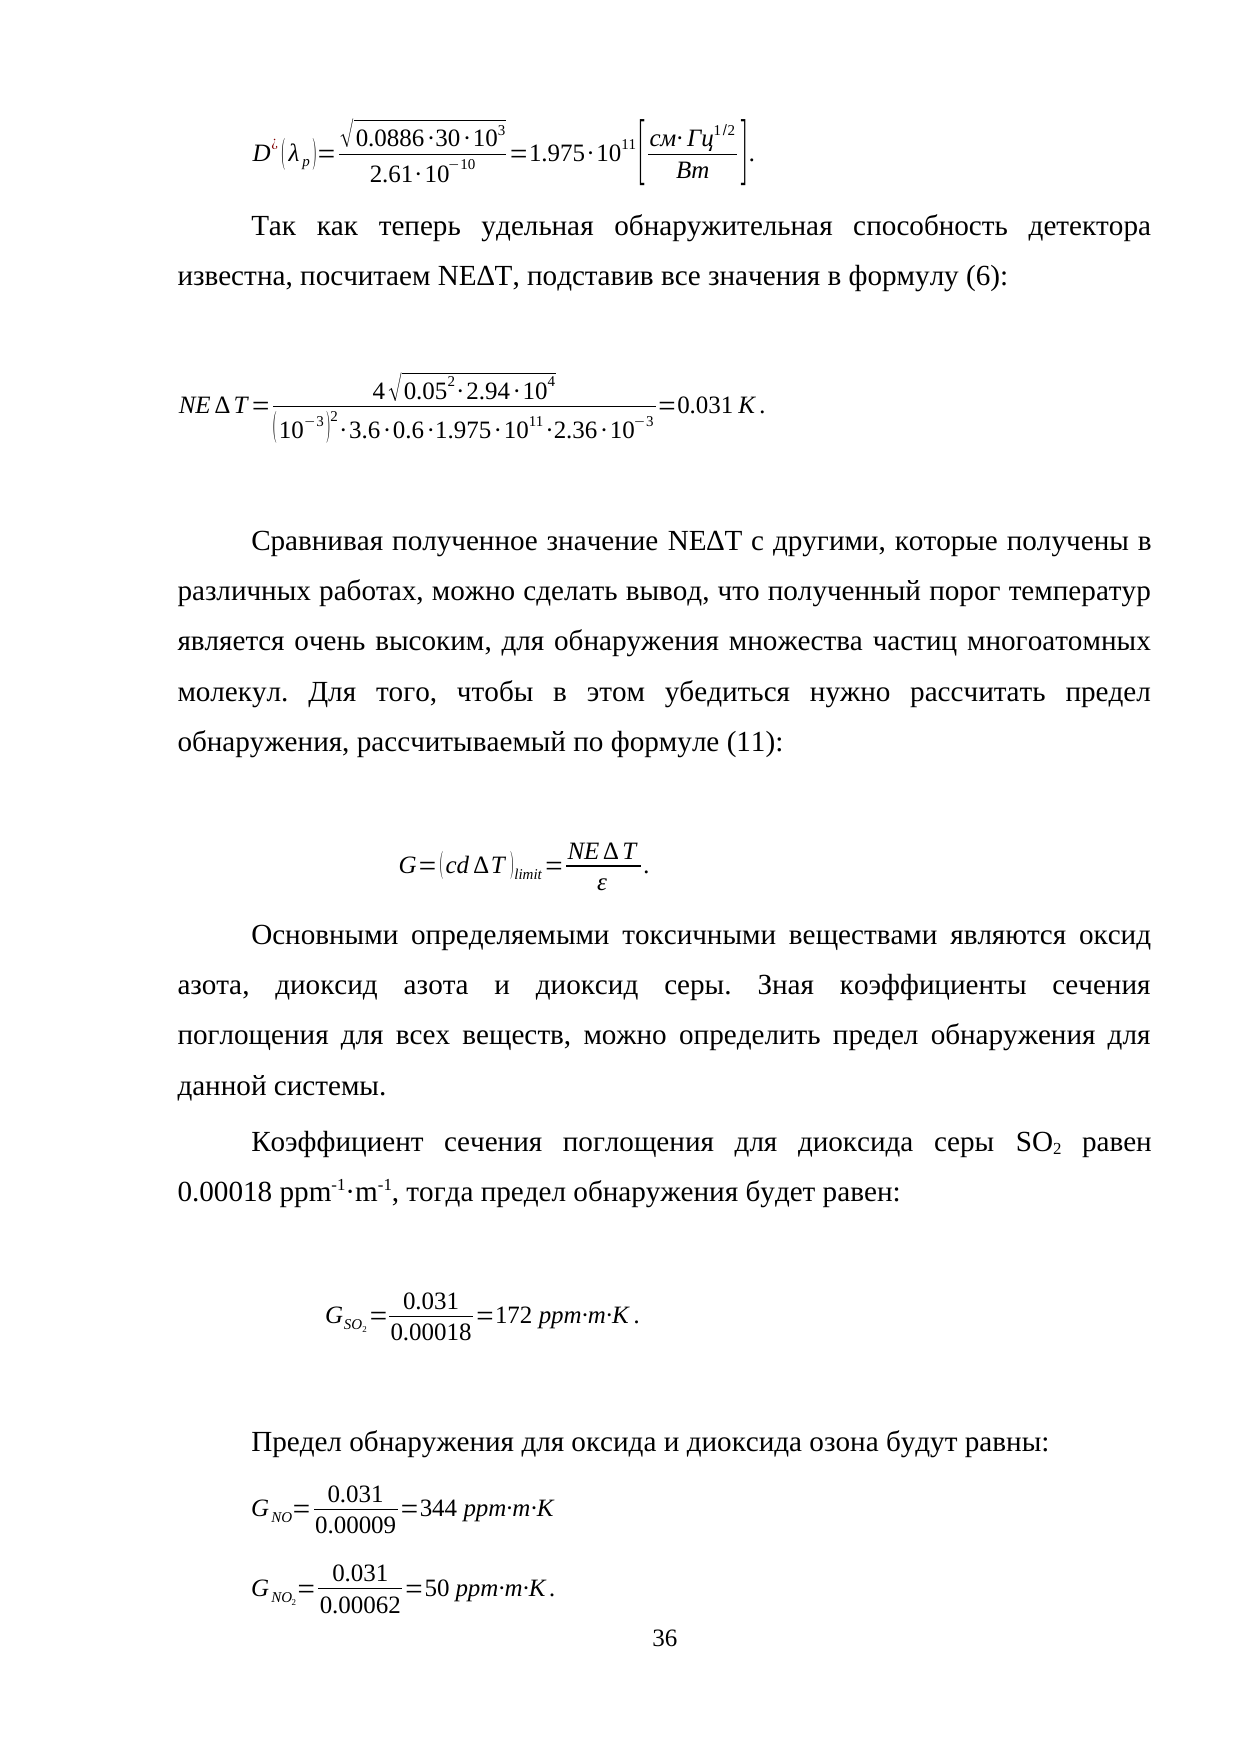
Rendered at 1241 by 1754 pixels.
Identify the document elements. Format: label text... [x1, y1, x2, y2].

text Предел обнаружения для оксида и диоксида озона будут равны: [177, 1424, 1152, 1457]
text Основными определяемыми токсичными веществами являются оксид азота, диоксид азота и диоксид серы. Зная коэффициенты сечения поглощения для всех веществ, можно определить предел обнаружения для данной системы. [177, 917, 1152, 1101]
text Коэффициент сечения поглощения для диоксида серы SO2 равен 0.00018 ppm-1·m-1, тогда предел обнаружения будет равен: [177, 1124, 1152, 1208]
text Так как теперь удельная обнаружительная способность детектора известна, посчитаем NE∆T, подставив все значения в формулу (6): [177, 208, 1152, 292]
text Сравнивая полученное значение NE∆T с другими, которые получены в различных работах, можно сделать вывод, что полученный порог температур является очень высоким, для обнаружения множества частиц многоатомных молекул. Для того, чтобы в этом убедиться нужно рассчитать предел обнаружения, рассчитываемый по формуле (11): [177, 523, 1152, 758]
